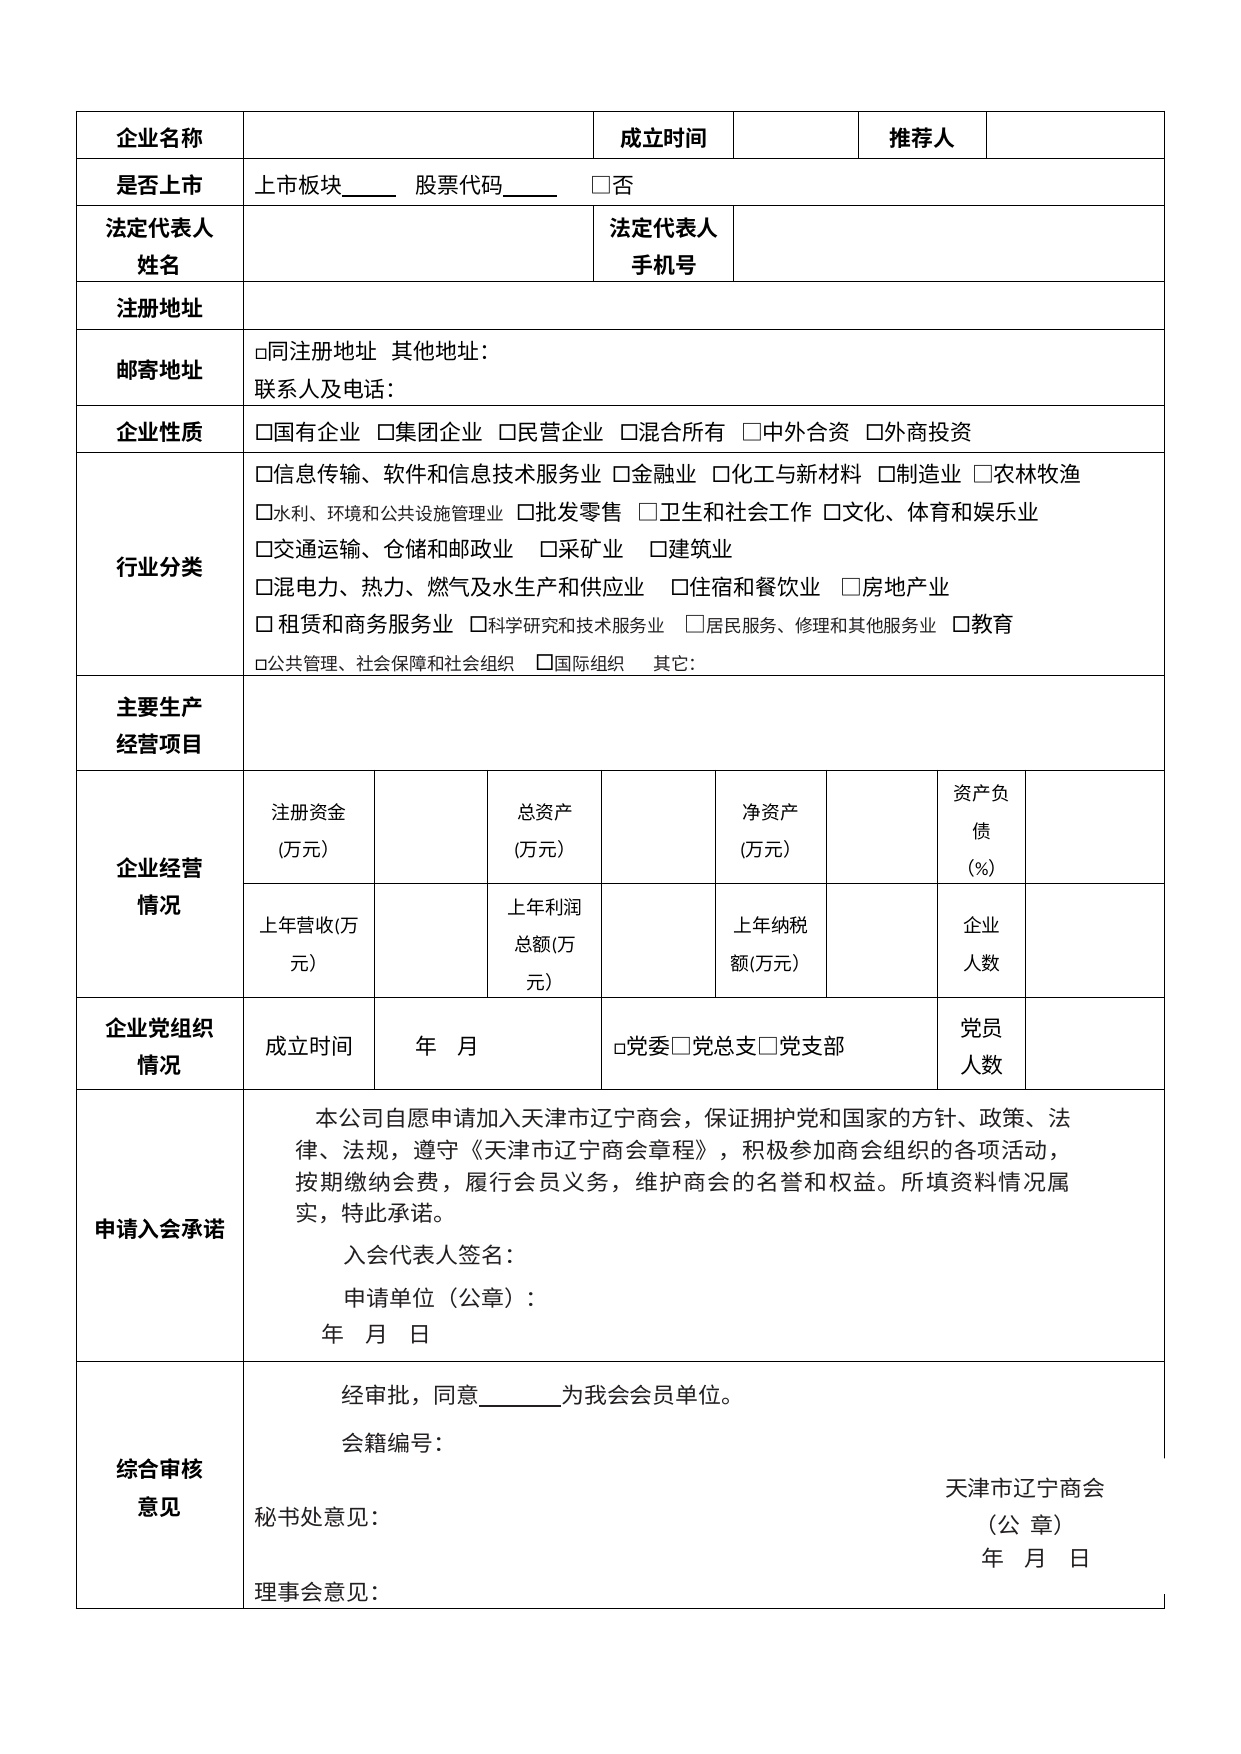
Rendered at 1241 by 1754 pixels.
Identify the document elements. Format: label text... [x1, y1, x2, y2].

table_cell [244, 676, 1164, 769]
table_cell 上年营收(万元） [244, 884, 374, 997]
table_header [734, 112, 858, 158]
table_cell 是否上市 [77, 159, 243, 205]
table_cell 总资产 (万元） [488, 771, 601, 883]
table_header 成立时间 [594, 112, 733, 158]
table_header [987, 112, 1164, 158]
table_cell [602, 771, 715, 883]
table_cell [827, 771, 937, 883]
table_cell [1026, 998, 1164, 1089]
table_cell [827, 884, 937, 997]
table_cell [244, 282, 1164, 328]
table_cell [602, 884, 715, 997]
table_cell 上年利润 总额(万元） [488, 884, 601, 997]
table_cell 信息传输、软件和信息技术服务业 金融业 化工与新材料 制造业 □农林牧渔 水利、环境和公共设施管理业 批发零售 □卫生和社会工作 文化、体育和娱乐业 交通运输、仓储和邮政业 采矿业 建筑业 混电力、热力、燃气及水生产和供应业 住宿和餐饮业 □房地产业 租赁和商务服务业 科学研究和技术服务业 □居民服务、修理和其他服务业 教育 □公共管理、社会保障和社会组织 国际组织 其它： [244, 453, 1164, 675]
table_cell 注册地址 [77, 282, 243, 328]
table_cell 国有企业 集团企业 民营企业 混合所有 □中外合资 外商投资 [244, 406, 1164, 452]
table_cell 注册资金 (万元） [244, 771, 374, 883]
table_cell □党委□党总支□党支部 [602, 998, 937, 1089]
table_cell 经审批，同意 为我会会员单位。 会籍编号： 秘书处意见： 理事会意见： [244, 1362, 1164, 1607]
table_cell 企业 人数 [938, 884, 1025, 997]
table_cell [1026, 884, 1164, 997]
table_cell 综合审核 意见 [77, 1362, 243, 1607]
table_cell 法定代表人 姓名 [77, 206, 243, 281]
table_cell 资产负债（%） [938, 771, 1025, 883]
table_cell 成立时间 [244, 998, 374, 1089]
table_cell [375, 884, 487, 997]
table_cell 本公司自愿申请加入天津市辽宁商会，保证拥护党和国家的方针、政策、法律、法规，遵守《天津市辽宁商会章程》，积极参加商会组织的各项活动，按期缴纳会费，履行会员义务，维护商会的名誉和权益。所填资料情况属实，特此承诺。 入会代表人签名： 申请单位（公章）： 年 月 日 [244, 1090, 1164, 1361]
table_cell 申请入会承诺 [77, 1090, 243, 1361]
table_cell 上市板块 股票代码 □否 [244, 159, 1164, 205]
table_cell [244, 206, 593, 281]
table_header 企业名称 [77, 112, 243, 158]
table_cell 主要生产 经营项目 [77, 676, 243, 769]
table_cell 企业性质 [77, 406, 243, 452]
table_cell 行业分类 [77, 453, 243, 675]
table_cell 邮寄地址 [77, 330, 243, 404]
table_cell [1026, 771, 1164, 883]
table_cell 企业经营 情况 [77, 771, 243, 997]
table_cell 上年纳税额(万元） [716, 884, 826, 997]
table_header [244, 112, 593, 158]
table_header 推荐人 [859, 112, 986, 158]
table_cell [375, 771, 487, 883]
table_cell 企业党组织 情况 [77, 998, 243, 1089]
table_cell [734, 206, 1164, 281]
table_cell 净资产 (万元） [716, 771, 826, 883]
table_cell 年 月 [375, 998, 601, 1089]
table_cell 党员 人数 [938, 998, 1025, 1089]
table_cell □同注册地址 其他地址： 联系人及电话： [244, 330, 1164, 404]
table_cell 法定代表人手机号 [594, 206, 733, 281]
